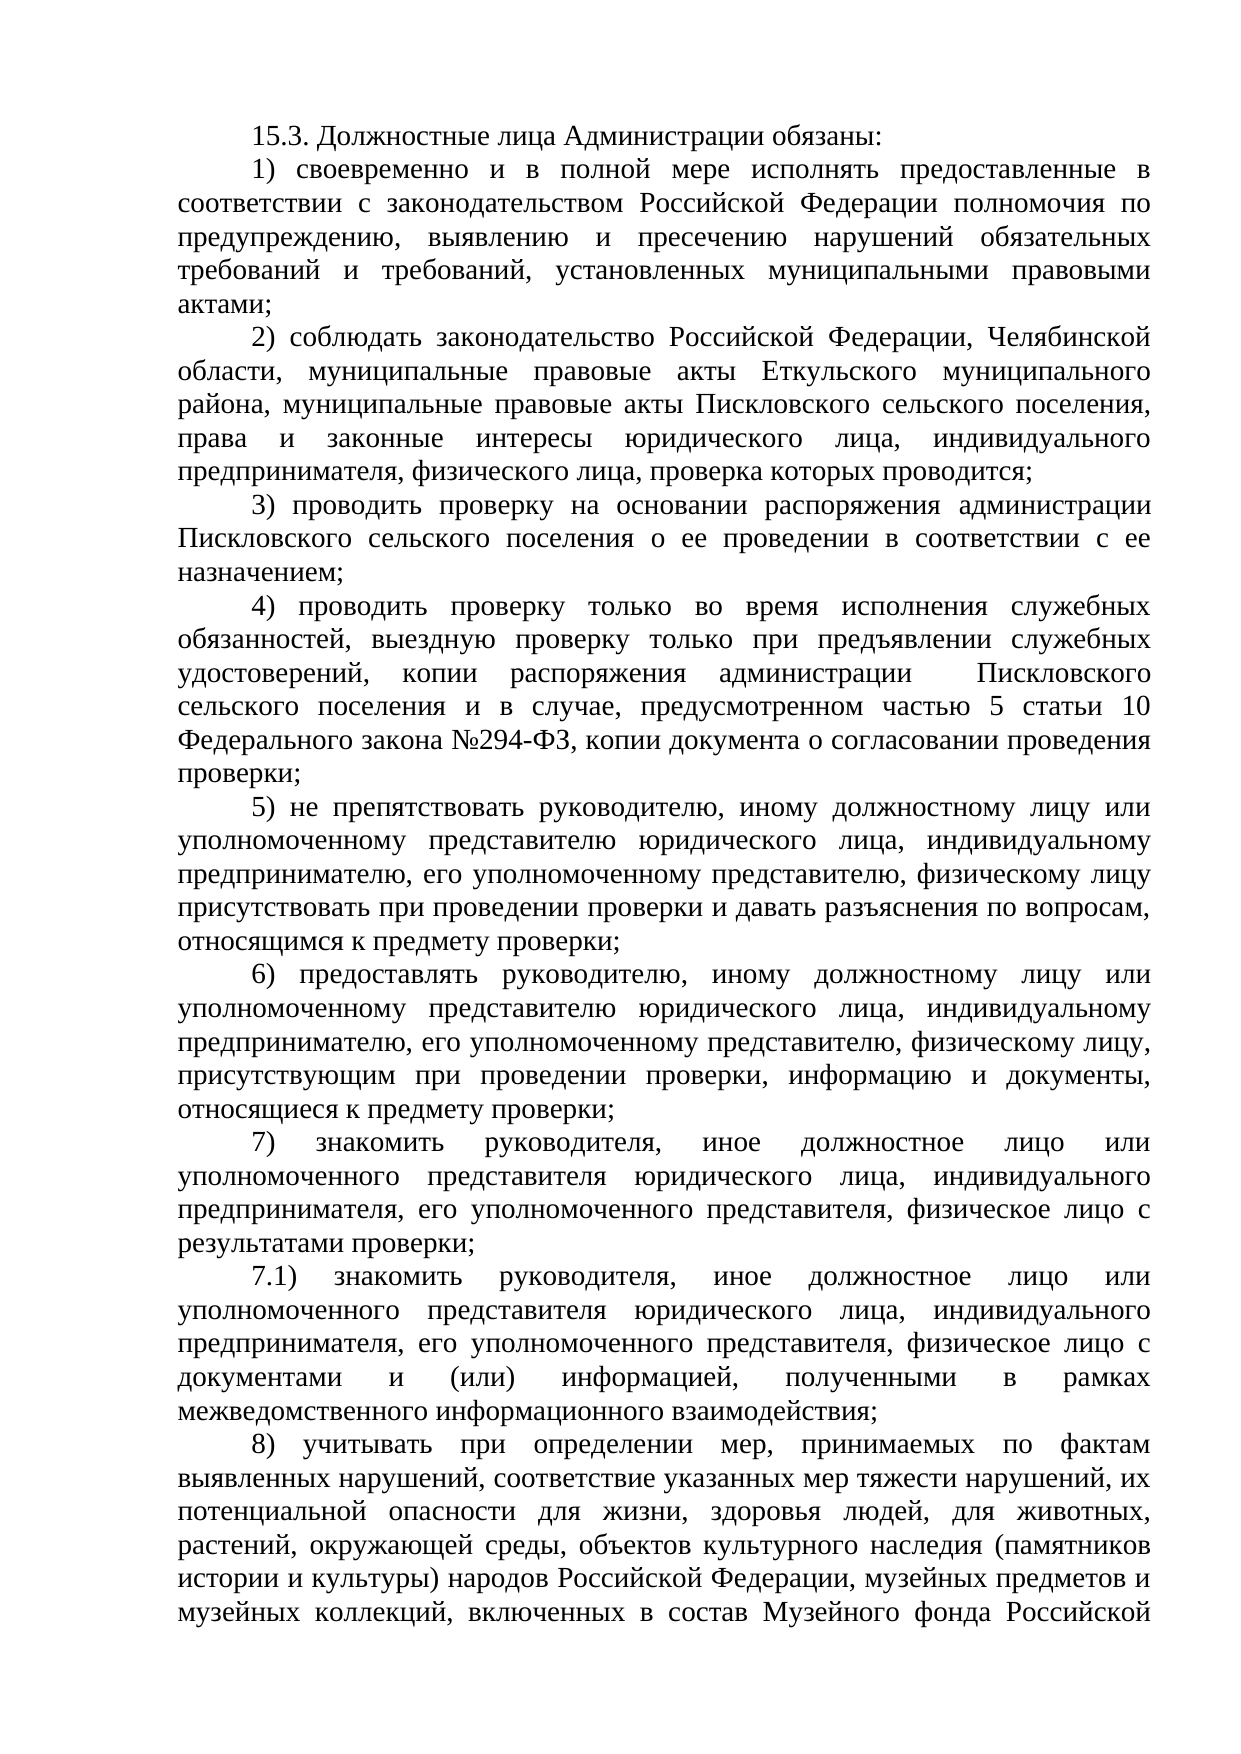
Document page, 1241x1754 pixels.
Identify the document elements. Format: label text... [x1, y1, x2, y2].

text 7.1) знакомить руководителя, иное должностное лицо или уполномоченного представителя юридического лица, индивидуального предпринимателя, его уполномоченного представителя, физическое лицо с документами и (или) информацией, полученными в рамках межведомственного информационного взаимодействия; [177, 1258, 1152, 1426]
text 3) проводить проверку на основании распоряжения администрации Пискловского сельского поселения о ее проведении в соответствии с ее назначением; [177, 487, 1152, 588]
text 2) соблюдать законодательство Российской Федерации, Челябинской области, муниципальные правовые акты Еткульского муниципального района, муниципальные правовые акты Пискловского сельского поселения, права и законные интересы юридического лица, индивидуального предпринимателя, физического лица, проверка которых проводится; [177, 319, 1152, 487]
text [177, 1426, 1152, 1627]
text 1) своевременно и в полной мере исполнять предоставленные в соответствии с законодательством Российской Федерации полномочия по предупреждению, выявлению и пресечению нарушений обязательных требований и требований, установленных муниципальными правовыми актами; [177, 152, 1152, 319]
text 4) проводить проверку только во время исполнения служебных обязанностей, выездную проверку только при предъявлении служебных удостоверений, копии распоряжения администрации Пискловского сельского поселения и в случае, предусмотренном частью 5 статьи 10 Федерального закона №294-ФЗ, копии документа о согласовании проведения проверки; [177, 588, 1152, 789]
text 7) знакомить руководителя, иное должностное лицо или уполномоченного представителя юридического лица, индивидуального предпринимателя, его уполномоченного представителя, физическое лицо с результатами проверки; [177, 1124, 1152, 1258]
text 5) не препятствовать руководителю, иному должностному лицу или уполномоченному представителю юридического лица, индивидуальному предпринимателю, его уполномоченному представителю, физическому лицу присутствовать при проведении проверки и давать разъяснения по вопросам, относящимся к предмету проверки; [177, 789, 1152, 957]
text 6) предоставлять руководителю, иному должностному лицу или уполномоченному представителю юридического лица, индивидуальному предпринимателю, его уполномоченному представителю, физическому лицу, присутствующим при проведении проверки, информацию и документы, относящиеся к предмету проверки; [177, 957, 1152, 1124]
text 15.3. Должностные лица Администрации обязаны: [177, 118, 1152, 152]
